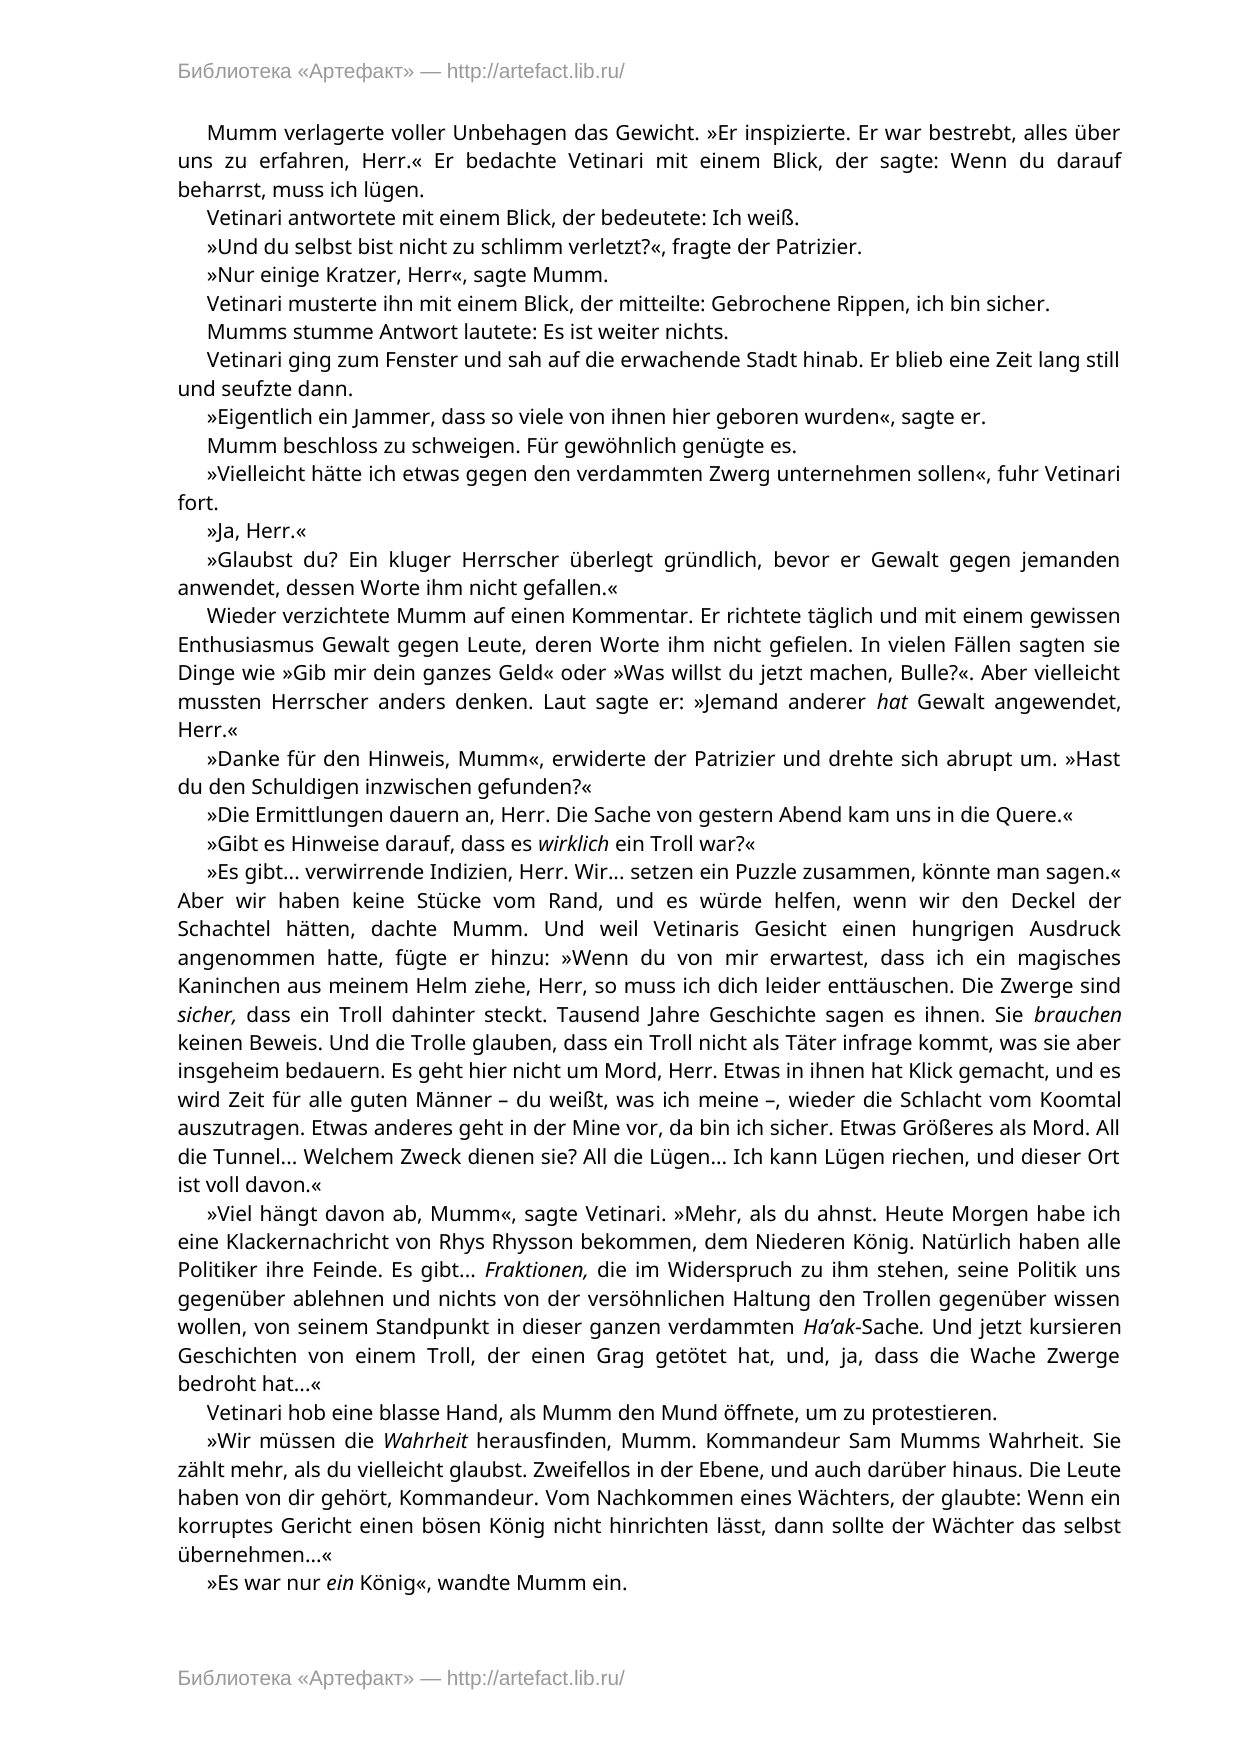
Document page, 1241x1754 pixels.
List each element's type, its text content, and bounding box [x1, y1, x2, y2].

text Vetinari antwortete mit einem Blick, der bedeutete: Ich weiß. [177, 203, 1122, 232]
text »Die Ermittlungen dauern an, Herr. Die Sache von gestern Abend kam uns in die Quere.« [177, 801, 1122, 829]
text »Ja, Herr.« [177, 516, 1122, 545]
text Wieder verzichtete Mumm auf einen Kommentar. Er richtete täglich und mit einem gewissen Enthusiasmus Gewalt gegen Leute, deren Worte ihm nicht gefielen. In vielen Fällen sagten sie Dinge wie »Gib mir dein ganzes Geld« oder »Was willst du jetzt machen, Bulle?«. Aber vielleicht mussten Herrscher anders denken. Laut sagte er: »Jemand anderer hat Gewalt angewendet, Herr.« [177, 602, 1122, 744]
text »Wir müssen die Wahrheit herausfinden, Mumm. Kommandeur Sam Mumms Wahrheit. Sie zählt mehr, als du vielleicht glaubst. Zweifellos in der Ebene, und auch darüber hinaus. Die Leute haben von dir gehört, Kommandeur. Vom Nachkommen eines Wächters, der glaubte: Wenn ein korruptes Gericht einen bösen König nicht hinrichten lässt, dann sollte der Wächter das selbst übernehmen...« [177, 1426, 1122, 1568]
text »Viel hängt davon ab, Mumm«, sagte Vetinari. »Mehr, als du ahnst. Heute Morgen habe ich eine Klackernachricht von Rhys Rhysson bekommen, dem Niederen König. Natürlich haben alle Politiker ihre Feinde. Es gibt... Fraktionen, die im Widerspruch zu ihm stehen, seine Politik uns gegenüber ablehnen und nichts von der versöhnlichen Haltung den Trollen gegenüber wissen wollen, von seinem Standpunkt in dieser ganzen verdammten Ha’ak-Sache. Und jetzt kursieren Geschichten von einem Troll, der einen Grag getötet hat, und, ja, dass die Wache Zwerge bedroht hat...« [177, 1199, 1122, 1398]
text »Und du selbst bist nicht zu schlimm verletzt?«, fragte der Patrizier. [177, 232, 1122, 260]
text »Eigentlich ein Jammer, dass so viele von ihnen hier geboren wurden«, sagte er. [177, 402, 1122, 431]
text »Vielleicht hätte ich etwas gegen den verdammten Zwerg unternehmen sollen«, fuhr Vetinari fort. [177, 459, 1122, 516]
text »Glaubst du? Ein kluger Herrscher überlegt gründlich, bevor er Gewalt gegen jemanden anwendet, dessen Worte ihm nicht gefallen.« [177, 545, 1122, 602]
text »Es war nur ein König«, wandte Mumm ein. [177, 1568, 1122, 1597]
text Vetinari hob eine blasse Hand, als Mumm den Mund öffnete, um zu protestieren. [177, 1398, 1122, 1426]
text »Danke für den Hinweis, Mumm«, erwiderte der Patrizier und drehte sich abrupt um. »Hast du den Schuldigen inzwischen gefunden?« [177, 744, 1122, 801]
text Vetinari ging zum Fenster und sah auf die erwachende Stadt hinab. Er blieb eine Zeit lang still und seufzte dann. [177, 346, 1122, 402]
text »Gibt es Hinweise darauf, dass es wirklich ein Troll war?« [177, 829, 1122, 857]
text Vetinari musterte ihn mit einem Blick, der mitteilte: Gebrochene Rippen, ich bin sicher. [177, 289, 1122, 317]
text »Nur einige Kratzer, Herr«, sagte Mumm. [177, 260, 1122, 289]
text Mumms stumme Antwort lautete: Es ist weiter nichts. [177, 317, 1122, 346]
text »Es gibt... verwirrende Indizien, Herr. Wir... setzen ein Puzzle zusammen, könnte man sagen.« Aber wir haben keine Stücke vom Rand, und es würde helfen, wenn wir den Deckel der Schachtel hätten, dachte Mumm. Und weil Vetinaris Gesicht einen hungrigen Ausdruck angenommen hatte, fügte er hinzu: »Wenn du von mir erwartest, dass ich ein magisches Kaninchen aus meinem Helm ziehe, Herr, so muss ich dich leider enttäuschen. Die Zwerge sind sicher, dass ein Troll dahinter steckt. Tausend Jahre Geschichte sagen es ihnen. Sie brauchen keinen Beweis. Und die Trolle glauben, dass ein Troll nicht als Täter infrage kommt, was sie aber insgeheim bedauern. Es geht hier nicht um Mord, Herr. Etwas in ihnen hat Klick gemacht, und es wird Zeit für alle guten Männer – du weißt, was ich meine –, wieder die Schlacht vom Koomtal auszutragen. Etwas anderes geht in der Mine vor, da bin ich sicher. Etwas Größeres als Mord. All die Tunnel... Welchem Zweck dienen sie? All die Lügen... Ich kann Lügen riechen, und dieser Ort ist voll davon.« [177, 857, 1122, 1199]
text Mumm beschloss zu schweigen. Für gewöhnlich genügte es. [177, 431, 1122, 459]
text Mumm verlagerte voller Unbehagen das Gewicht. »Er inspizierte. Er war bestrebt, alles über uns zu erfahren, Herr.« Er bedachte Vetinari mit einem Blick, der sagte: Wenn du darauf beharrst, muss ich lügen. [177, 118, 1122, 203]
